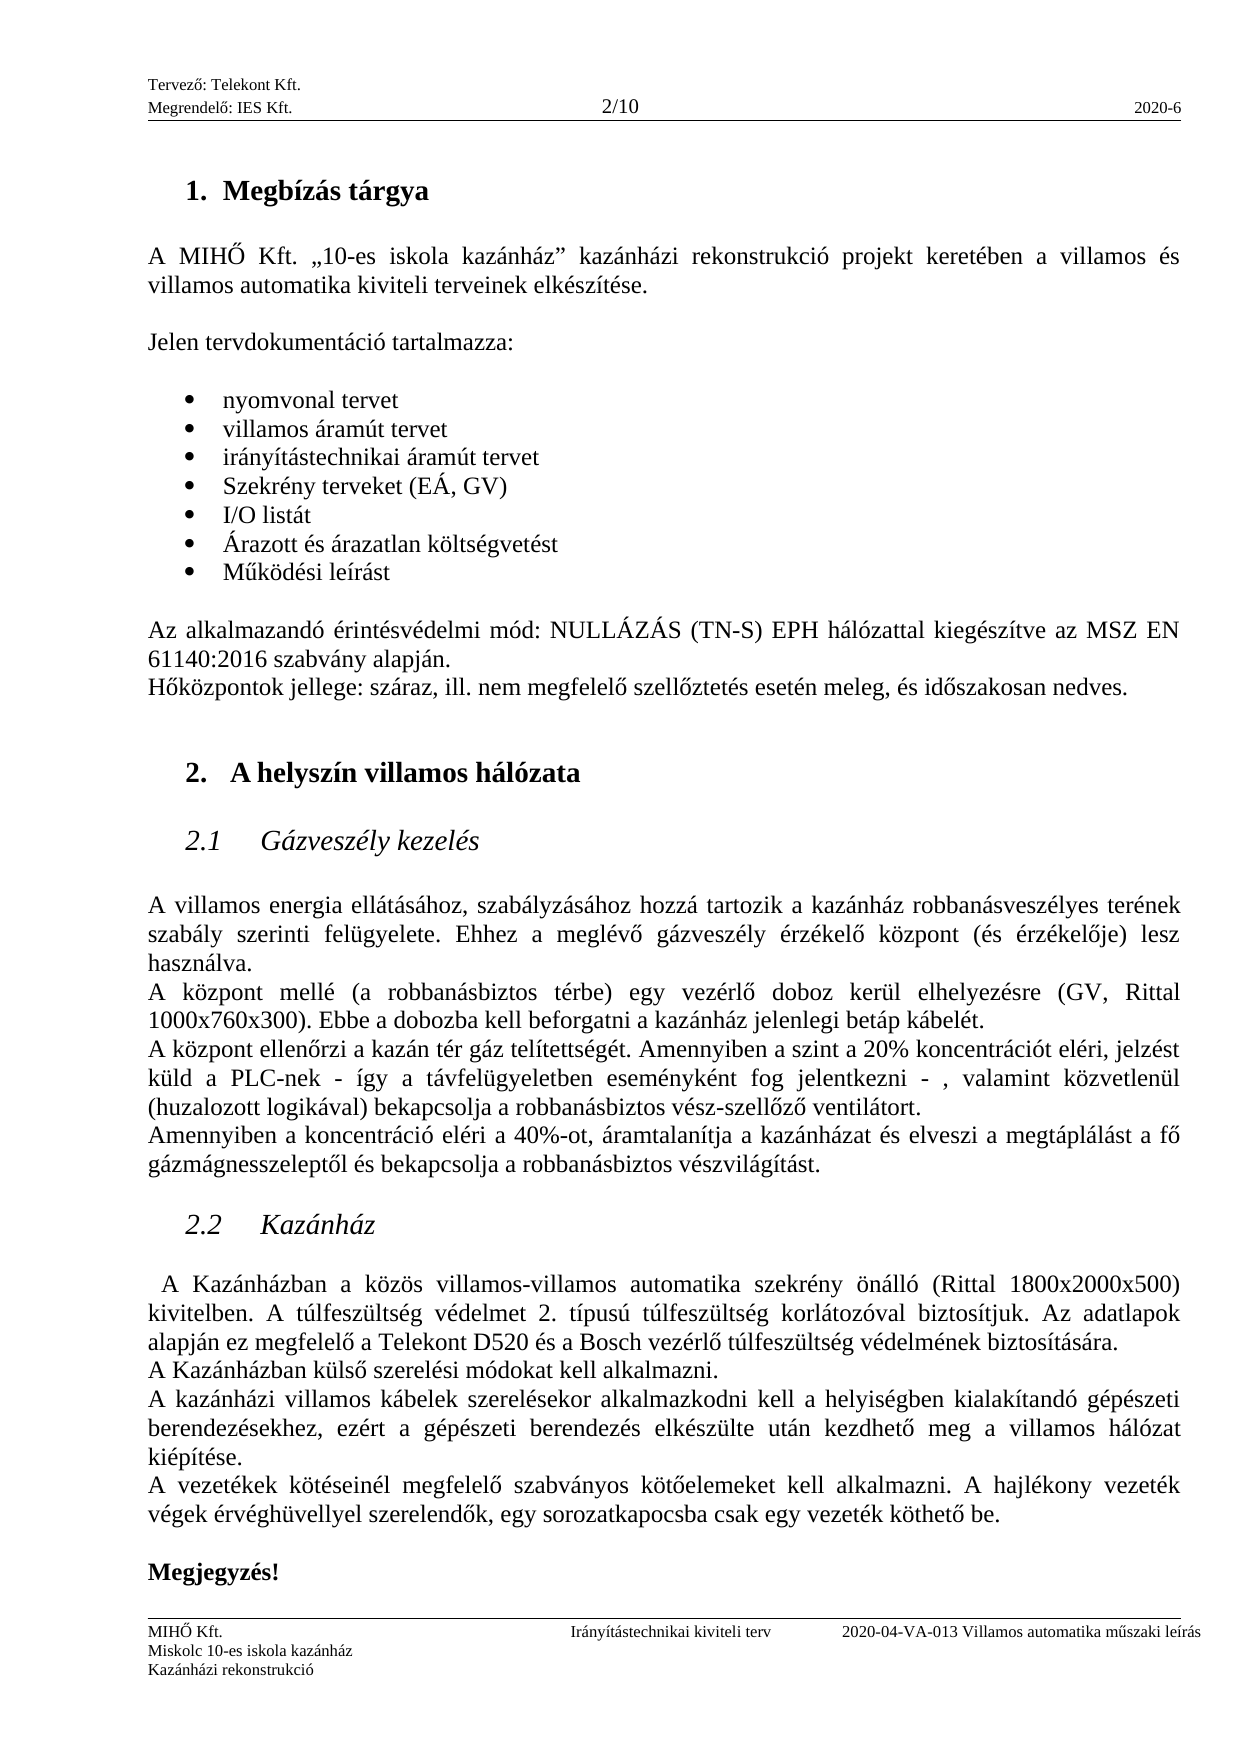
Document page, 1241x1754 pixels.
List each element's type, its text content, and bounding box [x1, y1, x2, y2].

text A villamos energia ellátásához, szabályzásához hozzá tartozik a kazánház robbanásveszélyes terének szabály szerinti felügyelete. Ehhez a meglévő gázveszély érzékelő központ (és érzékelője) lesz használva. [148, 891, 1181, 977]
text Amennyiben a koncentráció eléri a 40%-ot, áramtalanítja a kazánházat és elveszi a megtáplálást a fő gázmágnesszeleptől és bekapcsolja a robbanásbiztos vészvilágítást. [148, 1121, 1181, 1178]
text Jelen tervdokumentáció tartalmazza: [148, 327, 1181, 356]
text A Kazánházban a közös villamos-villamos automatika szekrény önálló (Rittal 1800x2000x500) kivitelben. A túlfeszültség védelmet 2. típusú túlfeszültség korlátozóval biztosítjuk. Az adatlapok alapján ez megfelelő a Telekont D520 és a Bosch vezérlő túlfeszültség védelmének biztosítására. [148, 1269, 1181, 1355]
list Gázveszély kezelés [185, 823, 1181, 857]
text A központ mellé (a robbanásbiztos térbe) egy vezérlő doboz kerül elhelyezésre (GV, Rittal 1000x760x300). Ebbe a dobozba kell beforgatni a kazánház jelenlegi betáp kábelét. [148, 977, 1181, 1034]
list Működési leírást [185, 557, 1181, 586]
list Szekrény terveket (EÁ, GV) [185, 471, 1181, 500]
list Kazánház [185, 1207, 1181, 1240]
text A Kazánházban külső szerelési módokat kell alkalmazni. [148, 1355, 1181, 1384]
text A kazánházi villamos kábelek szerelésekor alkalmazkodni kell a helyiségben kialakítandó gépészeti berendezésekhez, ezért a gépészeti berendezés elkészülte után kezdhető meg a villamos hálózat kiépítése. [148, 1384, 1181, 1470]
text Hőközpontok jellege: száraz, ill. nem megfelelő szellőztetés esetén meleg, és időszakosan nedves. [148, 672, 1181, 701]
text A helyszín villamos hálózata [185, 755, 1181, 788]
list Árazott és árazatlan költségvetést [185, 529, 1181, 557]
text A vezetékek kötéseinél megfelelő szabványos kötőelemeket kell alkalmazni. A hajlékony vezeték végek érvéghüvellyel szerelendők, egy sorozatkapocsba csak egy vezeték köthető be. [148, 1470, 1181, 1528]
text Megjegyzés! [148, 1557, 1181, 1585]
list nyomvonal tervet [185, 385, 1181, 414]
list Megbízás tárgya [185, 173, 1181, 206]
text A központ ellenőrzi a kazán tér gáz telítettségét. Amennyiben a szint a 20% koncentrációt eléri, jelzést küld a PLC-nek - így a távfelügyeletben eseményként fog jelentkezni - , valamint közvetlenül (huzalozott logikával) bekapcsolja a robbanásbiztos vész-szellőző ventilátort. [148, 1034, 1181, 1121]
list I/O listát [185, 500, 1181, 529]
list irányítástechnikai áramút tervet [185, 442, 1181, 471]
text Az alkalmazandó érintésvédelmi mód: NULLÁZÁS (TN-S) EPH hálózattal kiegészítve az MSZ EN 61140:2016 szabvány alapján. [148, 615, 1181, 672]
text A MIHŐ Kft. „10-es iskola kazánház” kazánházi rekonstrukció projekt keretében a villamos és villamos automatika kiviteli terveinek elkészítése. [148, 241, 1181, 299]
list villamos áramút tervet [185, 414, 1181, 442]
